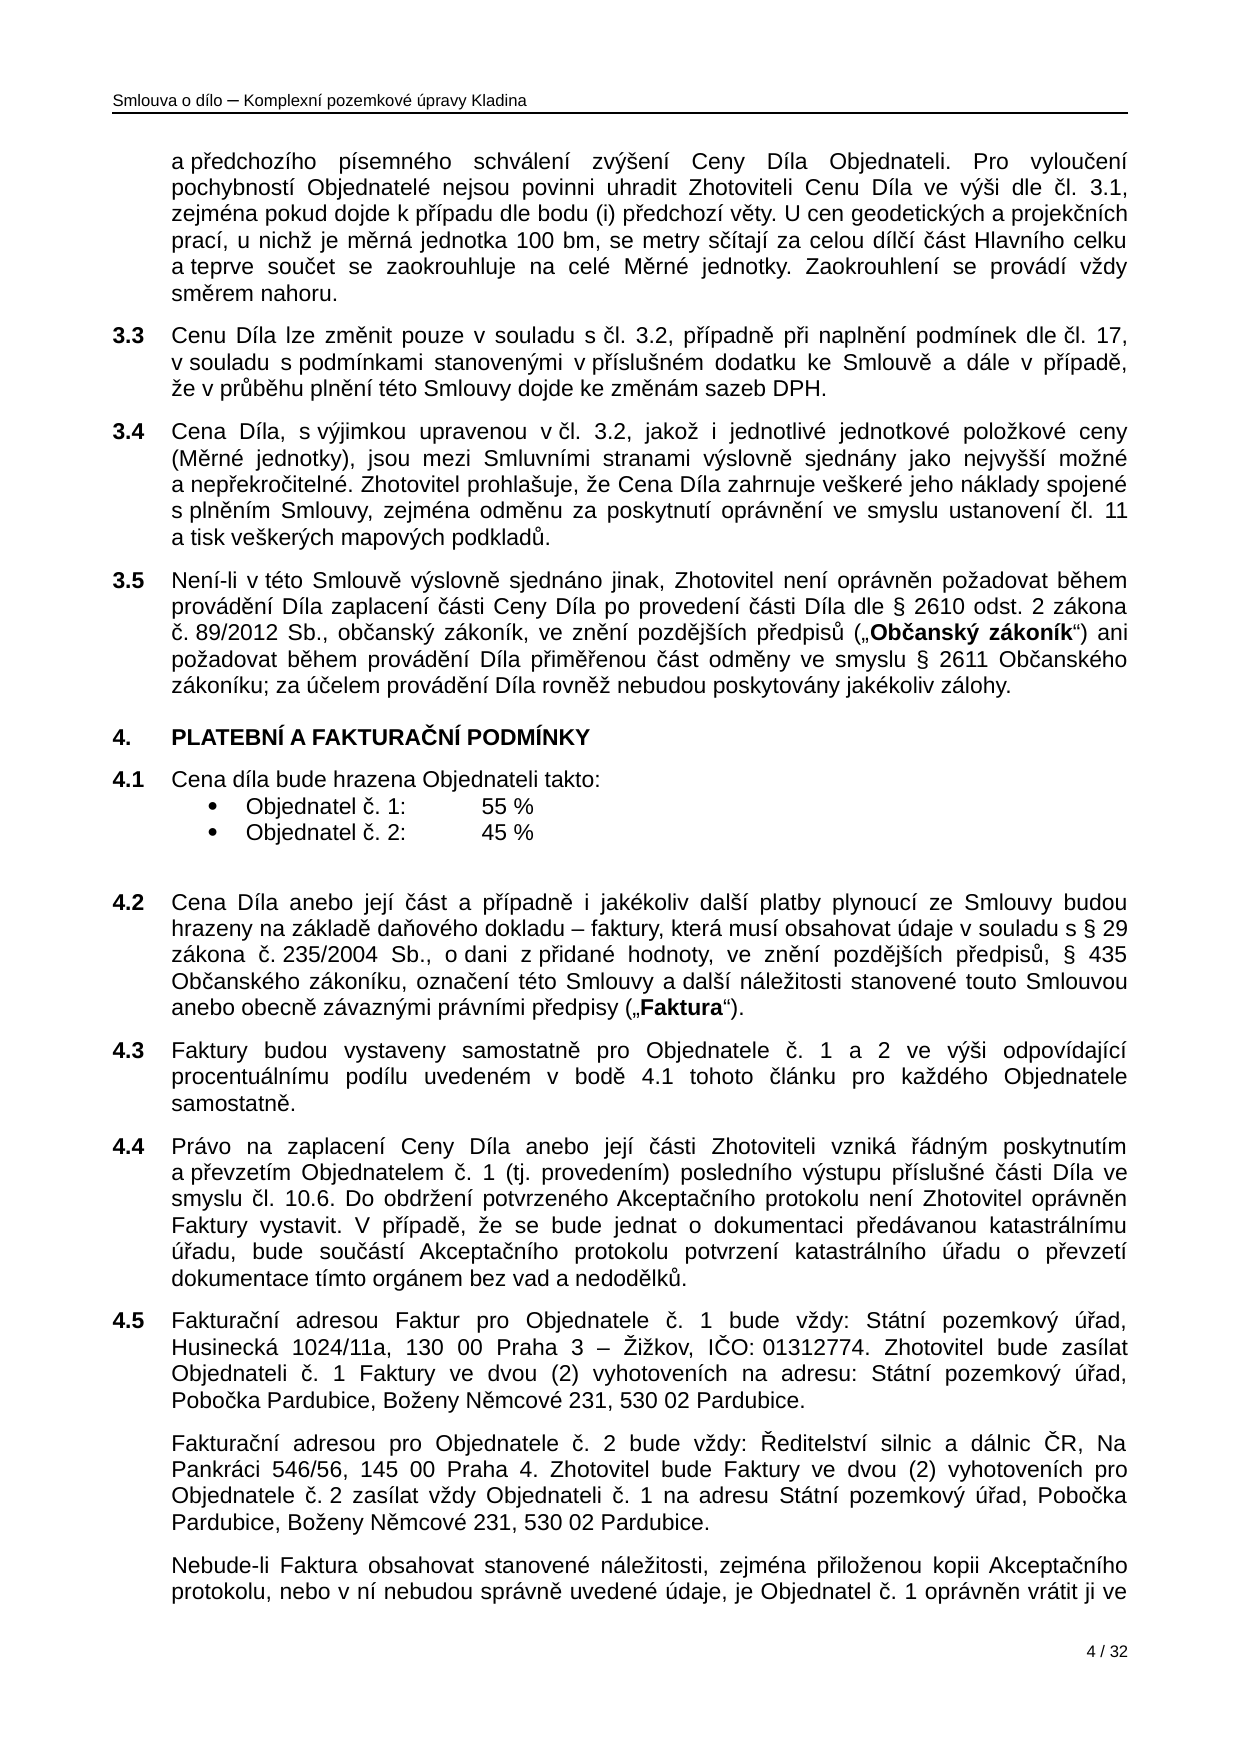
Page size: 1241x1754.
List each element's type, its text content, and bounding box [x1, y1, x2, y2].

text Cena Díla anebo její část a případně i jakékoliv další platby plynoucí ze Smlouvy budou hrazeny na základě daňového dokladu – faktury, která musí obsahovat údaje v souladu s § 29 zákona č. 235/2004 Sb., o dani z přidané hodnoty, ve znění pozdějších předpisů, § 435 Občanského zákoníku, označení této Smlouvy a další náležitosti stanovené touto Smlouvou anebo obecně závaznými právními předpisy („Faktura“). [112, 888, 1128, 1020]
list Fakturační adresou pro Objednatele č. 2 bude vždy: Ředitelství silnic a dálnic ČR, Na Pankráci 546/56, 145 00 Praha 4. Zhotovitel bude Faktury ve dvou (2) vyhotoveních pro Objednatele č. 2 zasílat vždy Objednateli č. 1 na adresu Státní pozemkový úřad, Pobočka Pardubice, Boženy Němcové 231, 530 02 Pardubice. [171, 1429, 1128, 1535]
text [112, 148, 1128, 306]
list Objednatel č. 1: 55 % [208, 793, 1128, 819]
text Faktury budou vystaveny samostatně pro Objednatele č. 1 a 2 ve výši odpovídající procentuálnímu podílu uvedeném v bodě 4.1 tohoto článku pro každého Objednatele samostatně. [112, 1037, 1128, 1116]
text Cena díla bude hrazena Objednateli takto: [112, 766, 1128, 793]
list Objednatel č. 2: 45 % [208, 819, 1128, 846]
text Cenu Díla lze změnit pouze v souladu s čl. 3.2, případně při naplnění podmínek dle čl. 17, v souladu s podmínkami stanovenými v příslušném dodatku ke Smlouvě a dále v případě, že v průběhu plnění této Smlouvy dojde ke změnám sazeb DPH. [112, 322, 1128, 402]
text Fakturační adresou Faktur pro Objednatele č. 1 bude vždy: Státní pozemkový úřad, Husinecká 1024/11a, 130 00 Praha 3 – Žižkov, IČO: 01312774. Zhotovitel bude zasílat Objednateli č. 1 Faktury ve dvou (2) vyhotoveních na adresu: Státní pozemkový úřad, Pobočka Pardubice, Boženy Němcové 231, 530 02 Pardubice. [112, 1307, 1128, 1413]
text Platební a fakturační podmínky [112, 723, 1128, 750]
text Není-li v této Smlouvě výslovně sjednáno jinak, Zhotovitel není oprávněn požadovat během provádění Díla zaplacení části Ceny Díla po provedení části Díla dle § 2610 odst. 2 zákona č. 89/2012 Sb., občanský zákoník, ve znění pozdějších předpisů („Občanský zákoník“) ani požadovat během provádění Díla přiměřenou část odměny ve smyslu § 2611 Občanského zákoníku; za účelem provádění Díla rovněž nebudou poskytovány jakékoliv zálohy. [112, 567, 1128, 698]
text Cena Díla, s výjimkou upravenou v čl. 3.2, jakož i jednotlivé jednotkové položkové ceny (Měrné jednotky), jsou mezi Smluvními stranami výslovně sjednány jako nejvyšší možné a nepřekročitelné. Zhotovitel prohlašuje, že Cena Díla zahrnuje veškeré jeho náklady spojené s plněním Smlouvy, zejména odměnu za poskytnutí oprávnění ve smyslu ustanovení čl. 11 a tisk veškerých mapových podkladů. [112, 418, 1128, 550]
text Právo na zaplacení Ceny Díla anebo její části Zhotoviteli vzniká řádným poskytnutím a převzetím Objednatelem č. 1 (tj. provedením) posledního výstupu příslušné části Díla ve smyslu čl. 10.6. Do obdržení potvrzeného Akceptačního protokolu není Zhotovitel oprávněn Faktury vystavit. V případě, že se bude jednat o dokumentaci předávanou katastrálnímu úřadu, bude součástí Akceptačního protokolu potvrzení katastrálního úřadu o převzetí dokumentace tímto orgánem bez vad a nedodělků. [112, 1133, 1128, 1291]
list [171, 1552, 1128, 1604]
